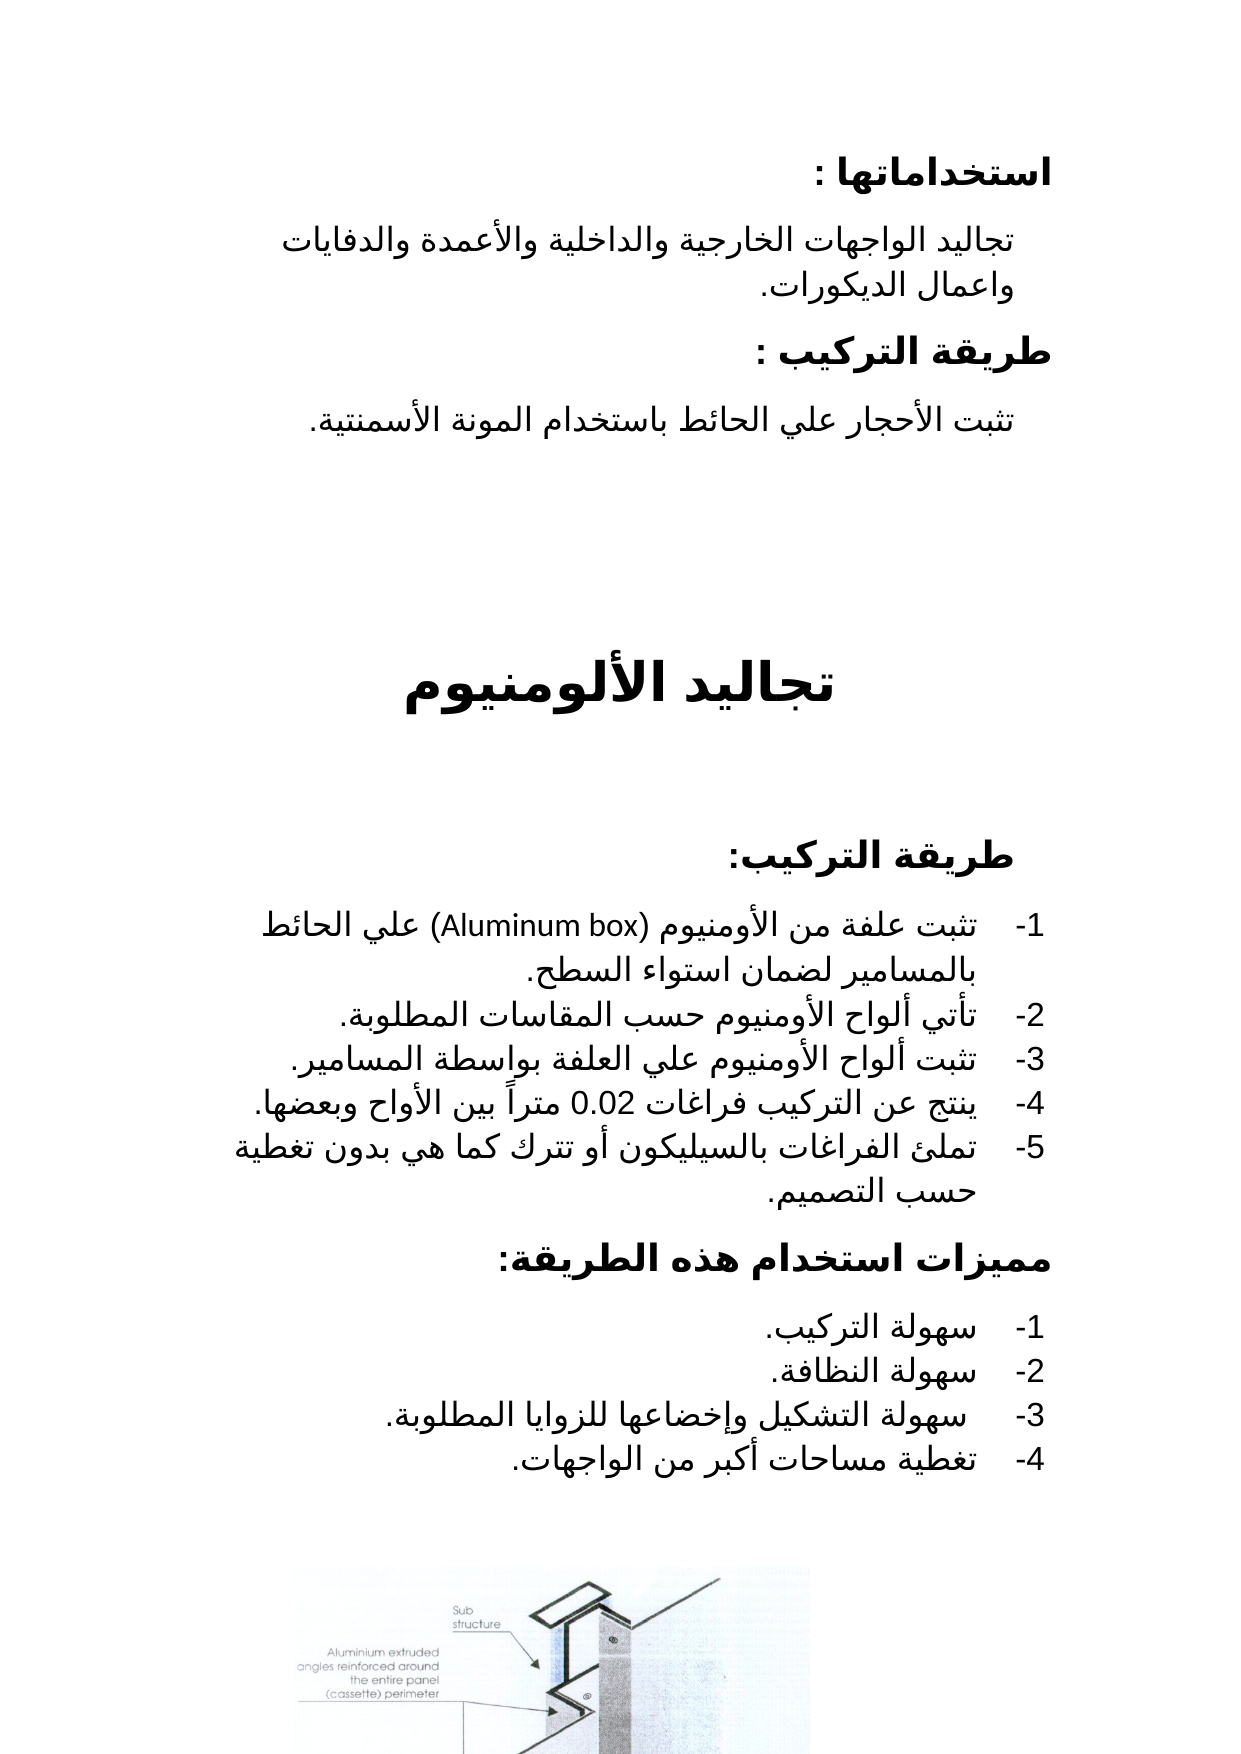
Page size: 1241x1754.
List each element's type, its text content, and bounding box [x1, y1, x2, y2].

text تجاليد الواجهات الخارجية والداخلية والأعمدة والدفايات واعمال الديكورات. [187, 220, 1015, 303]
list سهولة النظافة. [187, 1351, 1015, 1389]
text تثبت الأحجار علي الحائط باستخدام المونة الأسمنتية. [187, 400, 1015, 438]
list تثبت ألواح الأومنيوم علي العلفة بواسطة المسامير. [187, 1039, 1015, 1077]
list تغطية مساحات أكبر من الواجهات. [187, 1439, 1015, 1478]
picture [293, 1566, 811, 1754]
list سهولة التشكيل وإخضاعها للزوايا المطلوبة. [187, 1395, 1015, 1433]
text تجاليد الألومنيوم [187, 650, 1053, 713]
text طريقة التركيب : [187, 329, 1053, 373]
text طريقة التركيب: [187, 834, 1015, 877]
list تأتي ألواح الأومنيوم حسب المقاسات المطلوبة. [187, 995, 1015, 1033]
list ينتج عن التركيب فراغات 0.02 متراً بين الأواح وبعضها. [187, 1083, 1015, 1121]
list تثبت علفة من الأومنيوم (Aluminum box) علي الحائط بالمسامير لضمان استواء السطح. [187, 904, 1015, 989]
text استخداماتها : [187, 150, 1053, 193]
list سهولة التركيب. [187, 1307, 1015, 1345]
list تملئ الفراغات بالسيليكون أو تترك كما هي بدون تغطية حسب التصميم. [187, 1127, 1015, 1210]
text مميزات استخدام هذه الطريقة: [187, 1236, 1053, 1279]
